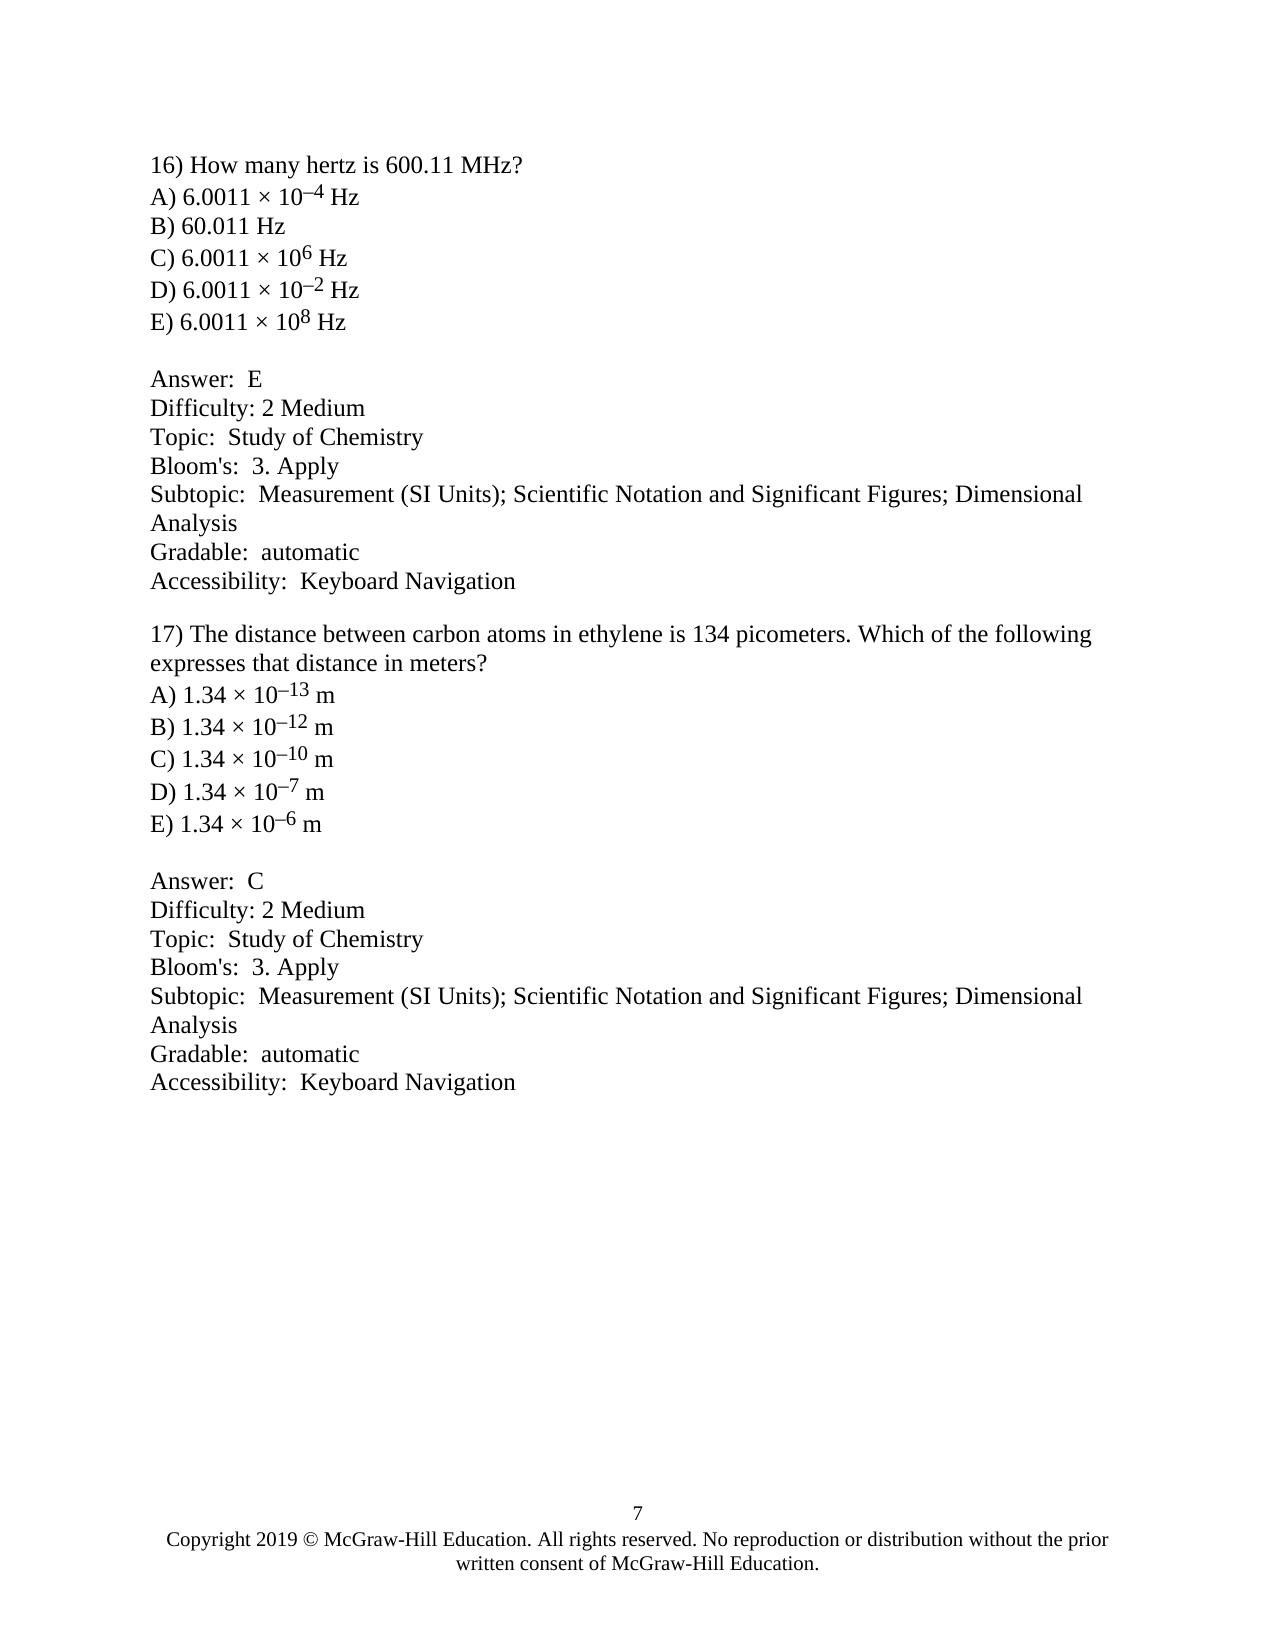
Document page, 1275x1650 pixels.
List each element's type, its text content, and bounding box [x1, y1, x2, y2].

text A) 6.0011 × 10–4 Hz [150, 179, 1125, 211]
text Gradable: automatic [150, 537, 1125, 566]
text Difficulty: 2 Medium [150, 393, 1125, 422]
text D) 6.0011 × 10–2 Hz [150, 272, 1125, 304]
text C) 1.34 × 10–10 m [150, 741, 1125, 773]
text Gradable: automatic [150, 1039, 1125, 1067]
text D) 1.34 × 10–7 m [150, 773, 1125, 805]
text A) 1.34 × 10–13 m [150, 677, 1125, 709]
text Accessibility: Keyboard Navigation [150, 566, 1125, 594]
text Accessibility: Keyboard Navigation [150, 1067, 1125, 1096]
text Topic: Study of Chemistry [150, 422, 1125, 451]
text B) 60.011 Hz [150, 211, 1125, 239]
text Answer: C [150, 866, 1125, 895]
text Difficulty: 2 Medium [150, 895, 1125, 924]
text E) 1.34 × 10–6 m [150, 805, 1125, 837]
text Subtopic: Measurement (SI Units); Scientific Notation and Significant Figures; Dimensional Analysis [150, 981, 1125, 1039]
text B) 1.34 × 10–12 m [150, 709, 1125, 741]
text C) 6.0011 × 106 Hz [150, 239, 1125, 272]
text Bloom's: 3. Apply [150, 952, 1125, 981]
text Topic: Study of Chemistry [150, 924, 1125, 952]
text Subtopic: Measurement (SI Units); Scientific Notation and Significant Figures; Dimensional Analysis [150, 479, 1125, 537]
text Answer: E [150, 364, 1125, 393]
text 17) The distance between carbon atoms in ethylene is 134 picometers. Which of the following expresses that distance in meters? [150, 619, 1125, 677]
text E) 6.0011 × 108 Hz [150, 304, 1125, 336]
text 16) How many hertz is 600.11 MHz? [150, 150, 1125, 179]
text Bloom's: 3. Apply [150, 451, 1125, 479]
